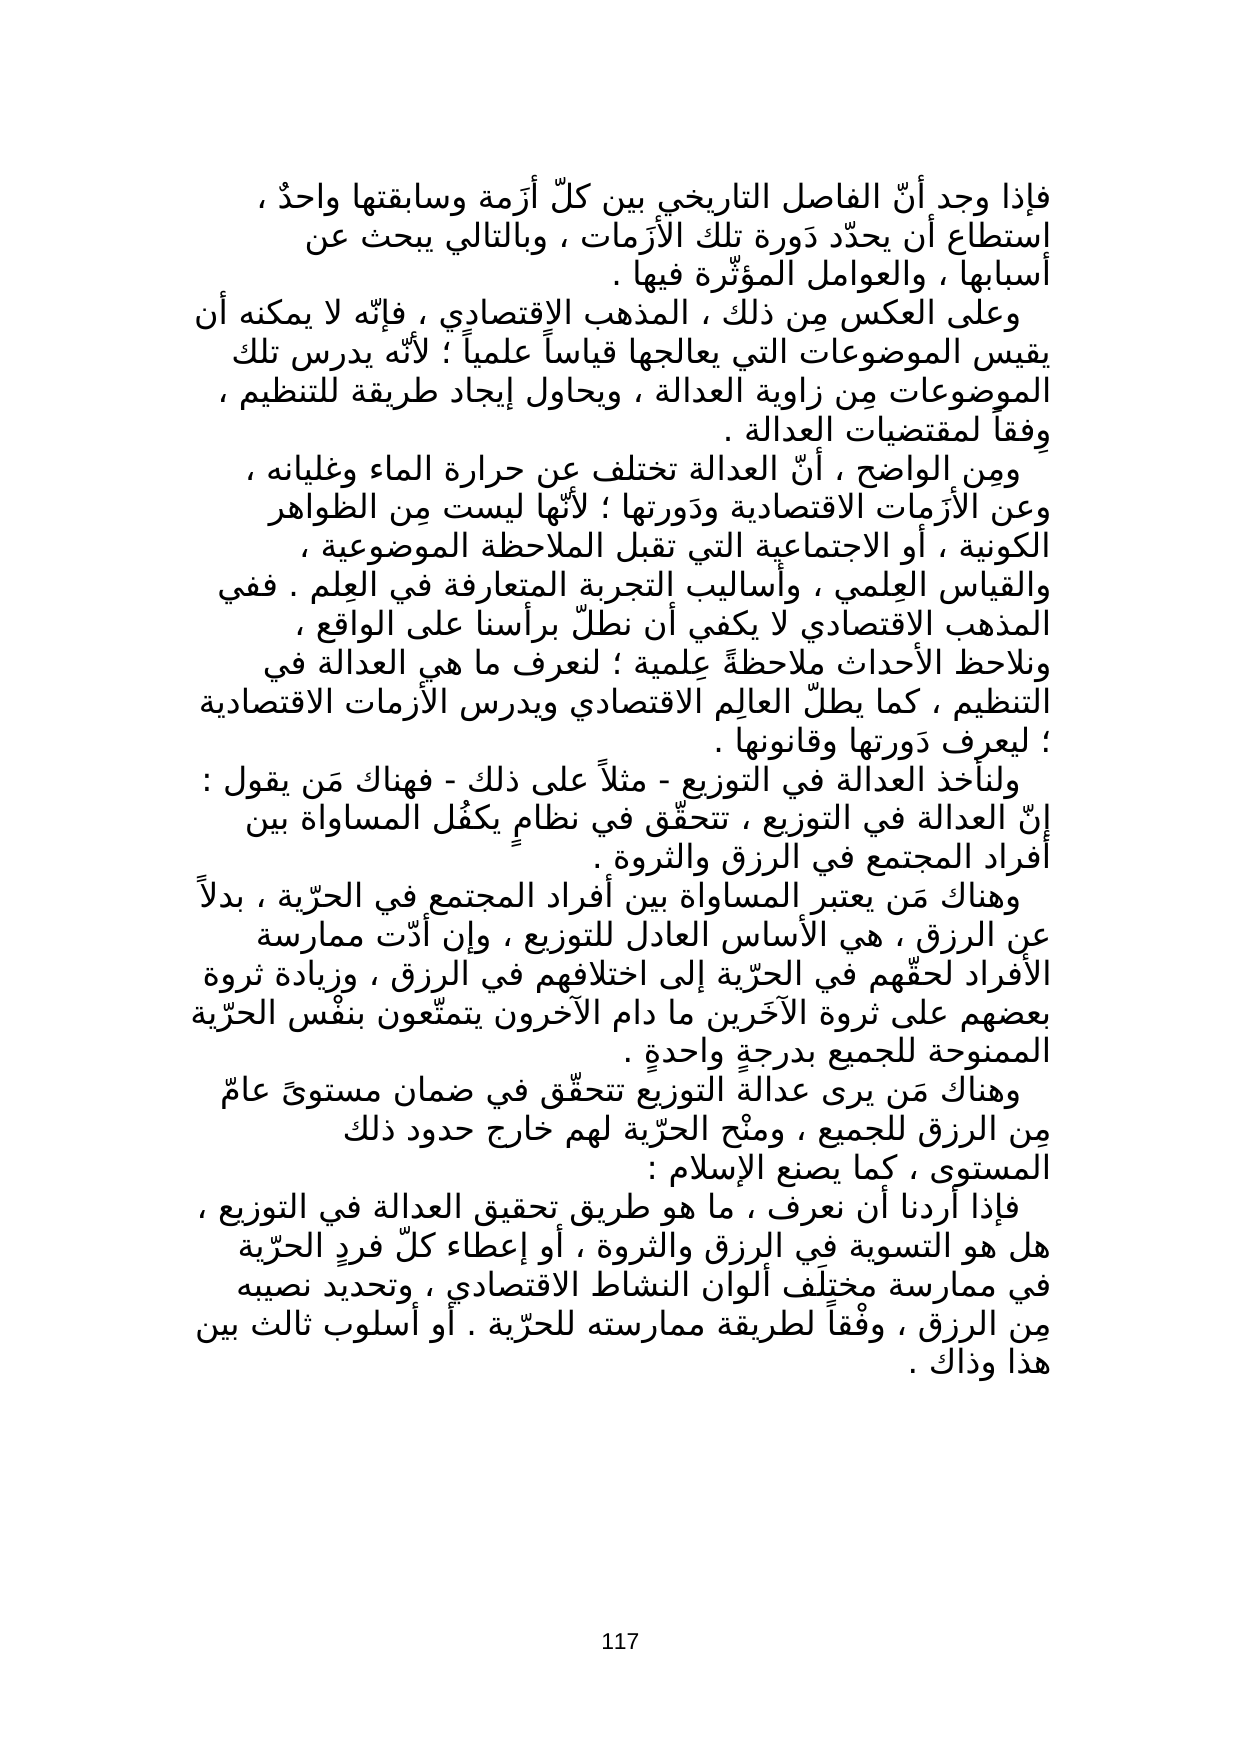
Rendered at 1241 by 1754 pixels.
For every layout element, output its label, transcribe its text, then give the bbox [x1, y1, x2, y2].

text فإذا وجد أنّ الفاصل التاريخي بين كلّ أزَمة وسابقتها واحدٌ ، استطاع أن يحدّد دَورة تلك الأزَمات ، وبالتالي يبحث عن أسبابها ، والعوامل المؤثّرة فيها . [189, 177, 1051, 294]
text وعلى العكس مِن ذلك ، المذهب الاقتصادي ، فإنّه لا يمكنه أن يقيس الموضوعات التي يعالجها قياساً علمياً ؛ لأنّه يدرس تلك الموضوعات مِن زاوية العدالة ، ويحاول إيجاد طريقة للتنظيم ، وِفقاً لمقتضيات العدالة . [189, 294, 1051, 449]
text وهناك مَن يرى عدالة التوزيع تتحقّق في ضمان مستوىً عامّ مِن الرزق للجميع ، ومنْح الحرّية لهم خارج حدود ذلك المستوى ، كما يصنع الإسلام : [189, 1071, 1051, 1187]
text ومِن الواضح ، أنّ العدالة تختلف عن حرارة الماء وغليانه ، وعن الأزَمات الاقتصادية ودَورتها ؛ لأنّها ليست مِن الظواهر الكونية ، أو الاجتماعية التي تقبل الملاحظة الموضوعية ، والقياس العِلمي ، وأساليب التجربة المتعارفة في العِلم . ففي المذهب الاقتصادي لا يكفي أن نطلّ برأسنا على الواقع ، ونلاحظ الأحداث ملاحظةً عِلمية ؛ لنعرف ما هي العدالة في التنظيم ، كما يطلّ العالِم الاقتصادي ويدرس الأزمات الاقتصادية ؛ ليعرف دَورتها وقانونها . [189, 449, 1051, 760]
text فإذا أردنا أن نعرف ، ما هو طريق تحقيق العدالة في التوزيع ، هل هو التسوية في الرزق والثروة ، أو إعطاء كلّ فردٍ الحرّية في ممارسة مختلَف ألوان النشاط الاقتصادي ، وتحديد نصيبه مِن الرزق ، وفْقاً لطريقة ممارسته للحرّية . أو أسلوب ثالث بين هذا وذاك . [189, 1187, 1051, 1382]
text وهناك مَن يعتبر المساواة بين أفراد المجتمع في الحرّية ، بدلاً عن الرزق ، هي الأساس العادل للتوزيع ، وإن أدّت ممارسة الأفراد لحقّهم في الحرّية إلى اختلافهم في الرزق ، وزيادة ثروة بعضهم على ثروة الآخَرين ما دام الآخرون يتمتّعون بنفْس الحرّية الممنوحة للجميع بدرجةٍ واحدةٍ . [189, 877, 1051, 1071]
text ولنأخذ العدالة في التوزيع - مثلاً على ذلك - فهناك مَن يقول : إنّ العدالة في التوزيع ، تتحقّق في نظامٍ يكفُل المساواة بين أفراد المجتمع في الرزق والثروة . [189, 760, 1051, 877]
